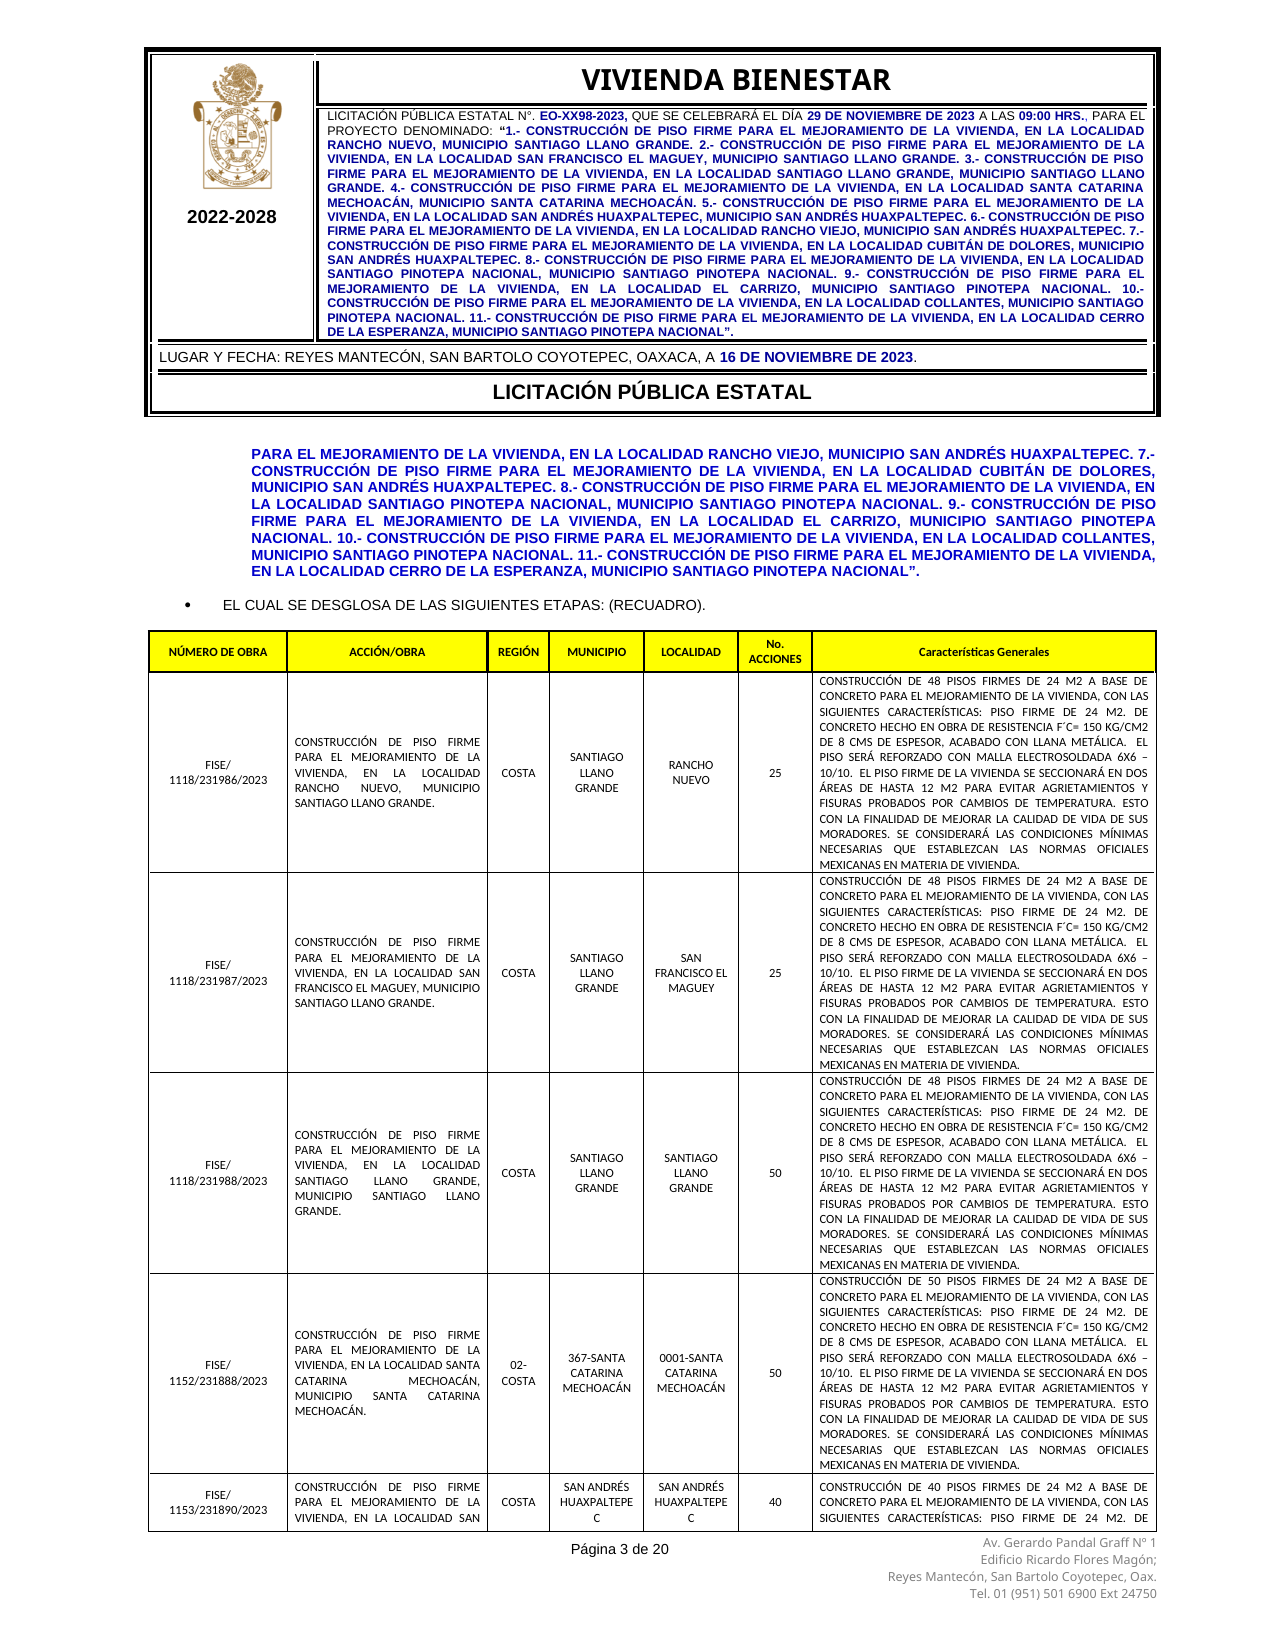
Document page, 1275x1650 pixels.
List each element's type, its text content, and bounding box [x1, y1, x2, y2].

picture [187, 59, 285, 188]
table_cell 25 [739, 673, 812, 872]
table_cell FISE/1152/231888/2023 [149, 1273, 287, 1472]
table_cell 50 [739, 1274, 812, 1472]
table_cell 40 [739, 1474, 812, 1531]
table_cell FISE/1118/231987/2023 [149, 872, 287, 1072]
table_cell SAN ANDRÉS HUAXPALTEPEC [644, 1474, 738, 1531]
table_cell CONSTRUCCIÓN DE PISO FIRME PARA EL MEJORAMIENTO DE LA VIVIENDA, EN LA LOCALIDAD SAN ANDRÉS HUAXPALTEPEC, MUNICIPIO SAN ANDRÉS HUAXPALTEPEC. [288, 1474, 487, 1531]
table_cell FISE/1118/231986/2023 [149, 673, 287, 872]
table_cell SANTIAGO LLANO GRANDE [550, 873, 643, 1072]
table_header NÚMERO DE OBRA [150, 632, 286, 671]
table_cell COSTA [488, 873, 549, 1072]
table_header Características Generales [813, 632, 1155, 671]
table_cell COSTA [488, 1474, 549, 1531]
table_cell RANCHO NUEVO [644, 673, 738, 872]
table_cell 50 [739, 1073, 812, 1272]
table_cell CONSTRUCCIÓN DE PISO FIRME PARA EL MEJORAMIENTO DE LA VIVIENDA, EN LA LOCALIDAD SANTA CATARINA MECHOACÁN, MUNICIPIO SANTA CATARINA MECHOACÁN. [288, 1274, 487, 1472]
table_cell SANTIAGO LLANO GRANDE [644, 1073, 738, 1272]
table_cell 0001-SANTA CATARINA MECHOACÁN [644, 1274, 738, 1472]
table_header No. ACCIONES [739, 632, 811, 671]
table_cell SAN FRANCISCO EL MAGUEY [644, 873, 738, 1072]
table_cell CONSTRUCCIÓN DE 48 PISOS FIRMES DE 24 M2 A BASE DE CONCRETO PARA EL MEJORAMIENTO DE LA VIVIENDA, CON LAS SIGUIENTES CARACTERÍSTICAS: PISO FIRME DE 24 M2. DE CONCRETO HECHO EN OBRA DE RESISTENCIA F´C= 150 KG/CM2 DE 8 CMS DE ESPESOR, ACABADO CON LLANA METÁLICA. EL PISO SERÁ REFORZADO CON MALLA ELECTROSOLDADA 6X6 – 10/10. EL PISO FIRME DE LA VIVIENDA SE SECCIONARÁ EN DOS ÁREAS DE HASTA 12 M2 PARA EVITAR AGRIETAMIENTOS Y FISURAS PROBADOS POR CAMBIOS DE TEMPERATURA. ESTO CON LA FINALIDAD DE MEJORAR LA CALIDAD DE VIDA DE SUS MORADORES. SE CONSIDERARÁ LAS CONDICIONES MÍNIMAS NECESARIAS QUE ESTABLEZCAN LAS NORMAS OFICIALES MEXICANAS EN MATERIA DE VIVIENDA. [813, 671, 1156, 872]
table_cell 25 [739, 873, 812, 1072]
table_cell CONSTRUCCIÓN DE 48 PISOS FIRMES DE 24 M2 A BASE DE CONCRETO PARA EL MEJORAMIENTO DE LA VIVIENDA, CON LAS SIGUIENTES CARACTERÍSTICAS: PISO FIRME DE 24 M2. DE CONCRETO HECHO EN OBRA DE RESISTENCIA F´C= 150 KG/CM2 DE 8 CMS DE ESPESOR, ACABADO CON LLANA METÁLICA. EL PISO SERÁ REFORZADO CON MALLA ELECTROSOLDADA 6X6 – 10/10. EL PISO FIRME DE LA VIVIENDA SE SECCIONARÁ EN DOS ÁREAS DE HASTA 12 M2 PARA EVITAR AGRIETAMIENTOS Y FISURAS PROBADOS POR CAMBIOS DE TEMPERATURA. ESTO CON LA FINALIDAD DE MEJORAR LA CALIDAD DE VIDA DE SUS MORADORES. SE CONSIDERARÁ LAS CONDICIONES MÍNIMAS NECESARIAS QUE ESTABLEZCAN LAS NORMAS OFICIALES MEXICANAS EN MATERIA DE VIVIENDA. [813, 872, 1156, 1072]
table_header LOCALIDAD [645, 632, 737, 671]
table_cell SAN ANDRÉS HUAXPALTEPEC [550, 1474, 643, 1531]
table_cell CONSTRUCCIÓN DE 50 PISOS FIRMES DE 24 M2 A BASE DE CONCRETO PARA EL MEJORAMIENTO DE LA VIVIENDA, CON LAS SIGUIENTES CARACTERÍSTICAS: PISO FIRME DE 24 M2. DE CONCRETO HECHO EN OBRA DE RESISTENCIA F´C= 150 KG/CM2 DE 8 CMS DE ESPESOR, ACABADO CON LLANA METÁLICA. EL PISO SERÁ REFORZADO CON MALLA ELECTROSOLDADA 6X6 – 10/10. EL PISO FIRME DE LA VIVIENDA SE SECCIONARÁ EN DOS ÁREAS DE HASTA 12 M2 PARA EVITAR AGRIETAMIENTOS Y FISURAS PROBADOS POR CAMBIOS DE TEMPERATURA. ESTO CON LA FINALIDAD DE MEJORAR LA CALIDAD DE VIDA DE SUS MORADORES. SE CONSIDERARÁ LAS CONDICIONES MÍNIMAS NECESARIAS QUE ESTABLEZCAN LAS NORMAS OFICIALES MEXICANAS EN MATERIA DE VIVIENDA. [813, 1273, 1156, 1472]
table_header ACCIÓN/OBRA [288, 632, 486, 671]
table_cell 367-SANTA CATARINA MECHOACÁN [550, 1274, 643, 1472]
table_header REGIÓN [489, 632, 548, 671]
table_cell CONSTRUCCIÓN DE PISO FIRME PARA EL MEJORAMIENTO DE LA VIVIENDA, EN LA LOCALIDAD SANTIAGO LLANO GRANDE, MUNICIPIO SANTIAGO LLANO GRANDE. [288, 1073, 487, 1272]
table_cell FISE/1118/231988/2023 [149, 1072, 287, 1272]
table_cell 02-COSTA [488, 1274, 549, 1472]
table_cell CONSTRUCCIÓN DE 48 PISOS FIRMES DE 24 M2 A BASE DE CONCRETO PARA EL MEJORAMIENTO DE LA VIVIENDA, CON LAS SIGUIENTES CARACTERÍSTICAS: PISO FIRME DE 24 M2. DE CONCRETO HECHO EN OBRA DE RESISTENCIA F´C= 150 KG/CM2 DE 8 CMS DE ESPESOR, ACABADO CON LLANA METÁLICA. EL PISO SERÁ REFORZADO CON MALLA ELECTROSOLDADA 6X6 – 10/10. EL PISO FIRME DE LA VIVIENDA SE SECCIONARÁ EN DOS ÁREAS DE HASTA 12 M2 PARA EVITAR AGRIETAMIENTOS Y FISURAS PROBADOS POR CAMBIOS DE TEMPERATURA. ESTO CON LA FINALIDAD DE MEJORAR LA CALIDAD DE VIDA DE SUS MORADORES. SE CONSIDERARÁ LAS CONDICIONES MÍNIMAS NECESARIAS QUE ESTABLEZCAN LAS NORMAS OFICIALES MEXICANAS EN MATERIA DE VIVIENDA. [813, 1072, 1156, 1272]
table_cell SANTIAGO LLANO GRANDE [550, 673, 643, 872]
table_cell SANTIAGO LLANO GRANDE [550, 1073, 643, 1272]
table_cell COSTA [488, 1073, 549, 1272]
table_cell CONSTRUCCIÓN DE PISO FIRME PARA EL MEJORAMIENTO DE LA VIVIENDA, EN LA LOCALIDAD SAN FRANCISCO EL MAGUEY, MUNICIPIO SANTIAGO LLANO GRANDE. [288, 873, 487, 1072]
list EL CUAL SE DESGLOSA DE LAS SIGUIENTES ETAPAS: (RECUADRO). [185, 596, 1157, 613]
table_cell CONSTRUCCIÓN DE PISO FIRME PARA EL MEJORAMIENTO DE LA VIVIENDA, EN LA LOCALIDAD RANCHO NUEVO, MUNICIPIO SANTIAGO LLANO GRANDE. [288, 673, 487, 872]
table_cell FISE/1153/231890/2023 [149, 1473, 287, 1531]
table_cell COSTA [488, 673, 549, 872]
table_header MUNICIPIO [550, 632, 643, 671]
